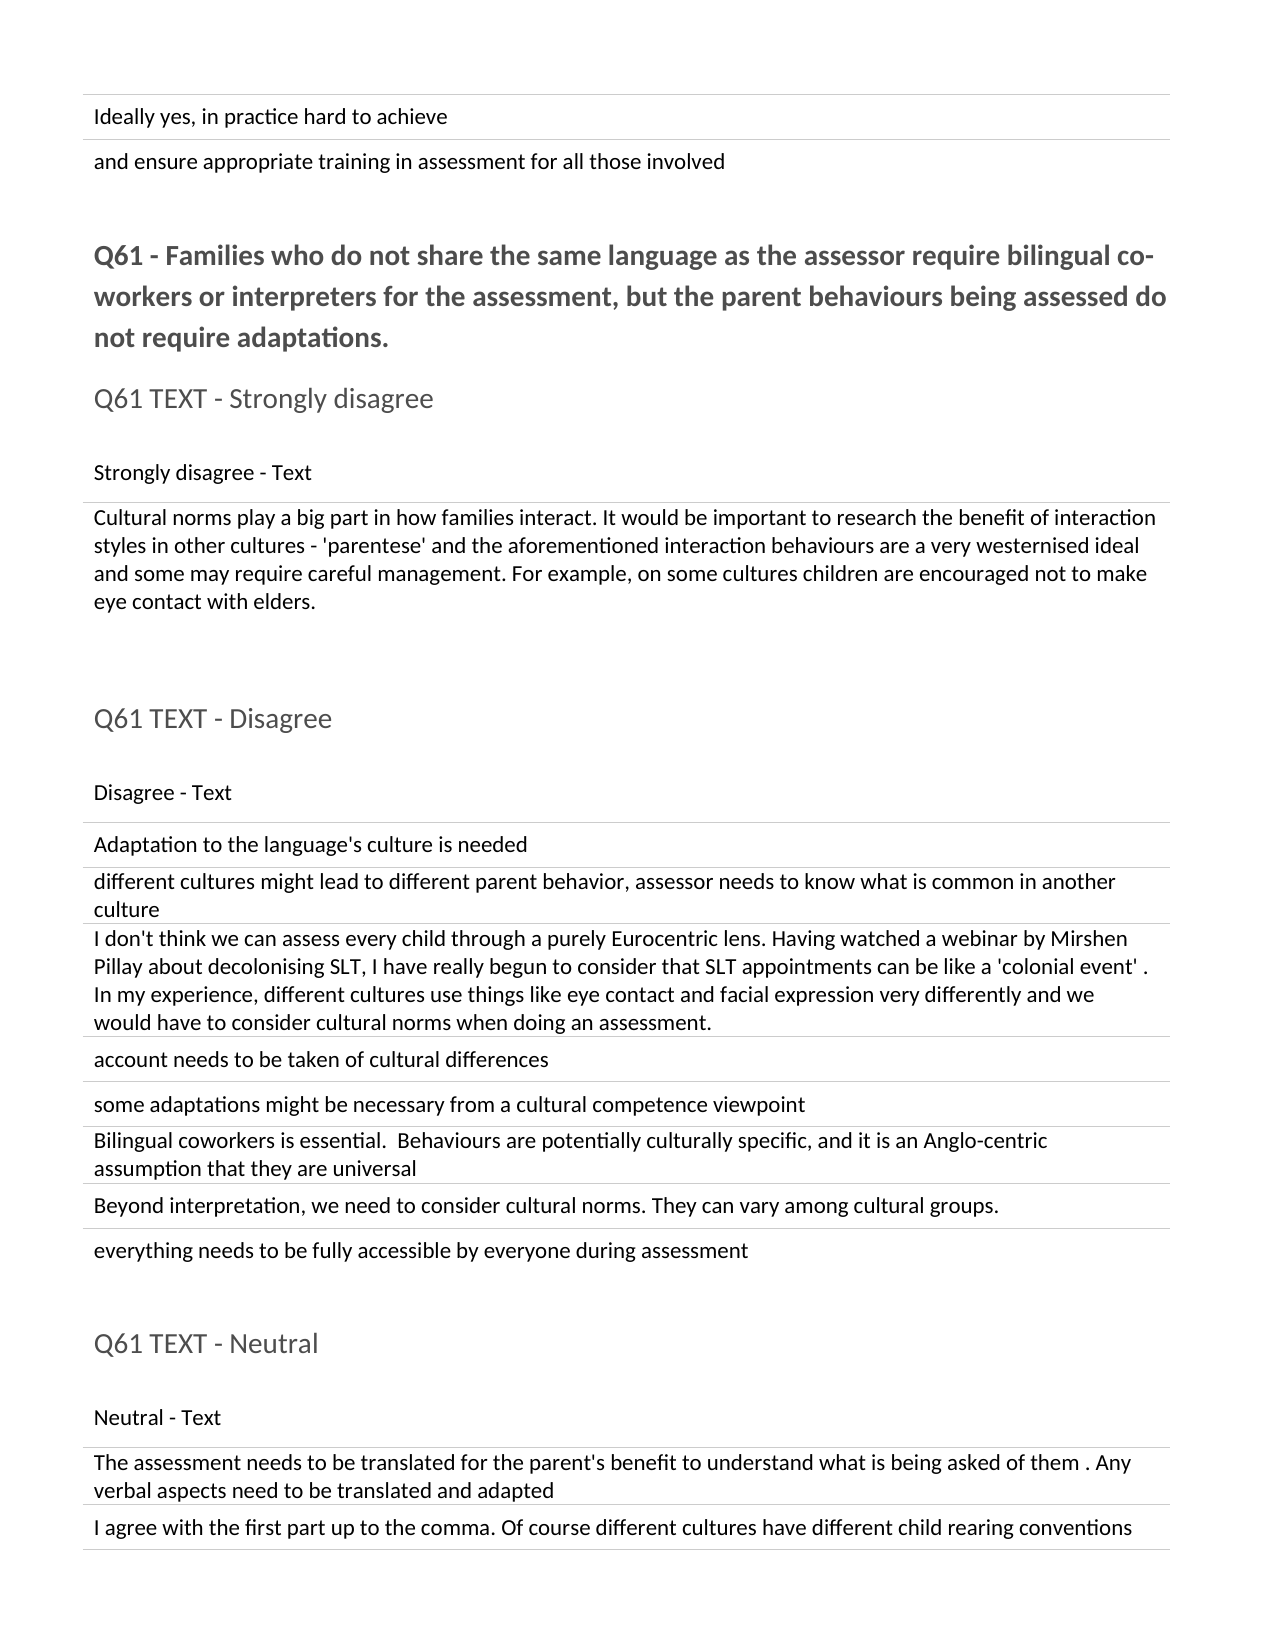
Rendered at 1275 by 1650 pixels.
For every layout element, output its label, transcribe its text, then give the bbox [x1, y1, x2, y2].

table_cell Bilingual coworkers is essential. Behaviours are potentially culturally specific, and it is an Anglo-centric assumption that they are universal [83, 1127, 1170, 1182]
table_cell different cultures might lead to different parent behavior, assessor needs to know what is common in another culture [83, 868, 1170, 923]
table_cell Cultural norms play a big part in how families interact. It would be important to research the benefit of interaction styles in other cultures - 'parentese' and the aforementioned interaction behaviours are a very westernised ideal and some may require careful management. For example, on some cultures children are encouraged not to make eye contact with elders. [83, 503, 1170, 615]
table_header Disagree - Text [83, 762, 1170, 822]
table_cell Beyond interpretation, we need to consider cultural norms. They can vary among cultural groups. [83, 1184, 1170, 1227]
text Q61 TEXT - Strongly disagree [94, 380, 1181, 416]
table_header Strongly disagree - Text [83, 442, 1170, 502]
table_cell account needs to be taken of cultural differences [83, 1037, 1170, 1081]
table_cell The assessment needs to be translated for the parent's benefit to understand what is being asked of them . Any verbal aspects need to be translated and adapted [83, 1448, 1170, 1504]
text Q61 TEXT - Neutral [94, 1326, 1181, 1361]
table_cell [83, 1505, 1170, 1549]
table_cell Ideally yes, in practice hard to achieve [83, 95, 1170, 139]
table_header Neutral - Text [83, 1387, 1170, 1447]
table_cell Adaptation to the language's culture is needed [83, 823, 1170, 867]
table_cell everything needs to be fully accessible by everyone during assessment [83, 1229, 1170, 1272]
table_cell some adaptations might be necessary from a cultural competence viewpoint [83, 1082, 1170, 1126]
text Q61 - Families who do not share the same language as the assessor require bilingual co-workers or interpreters for the assessment, but the parent behaviours being assessed do not require adaptations. [94, 237, 1181, 354]
table_cell I don't think we can assess every child through a purely Eurocentric lens. Having watched a webinar by Mirshen Pillay about decolonising SLT, I have really begun to consider that SLT appointments can be like a 'colonial event' . In my experience, different cultures use things like eye contact and facial expression very differently and we would have to consider cultural norms when doing an assessment. [83, 924, 1170, 1036]
table_cell and ensure appropriate training in assessment for all those involved [83, 140, 1170, 184]
text Q61 TEXT - Disagree [94, 700, 1181, 736]
